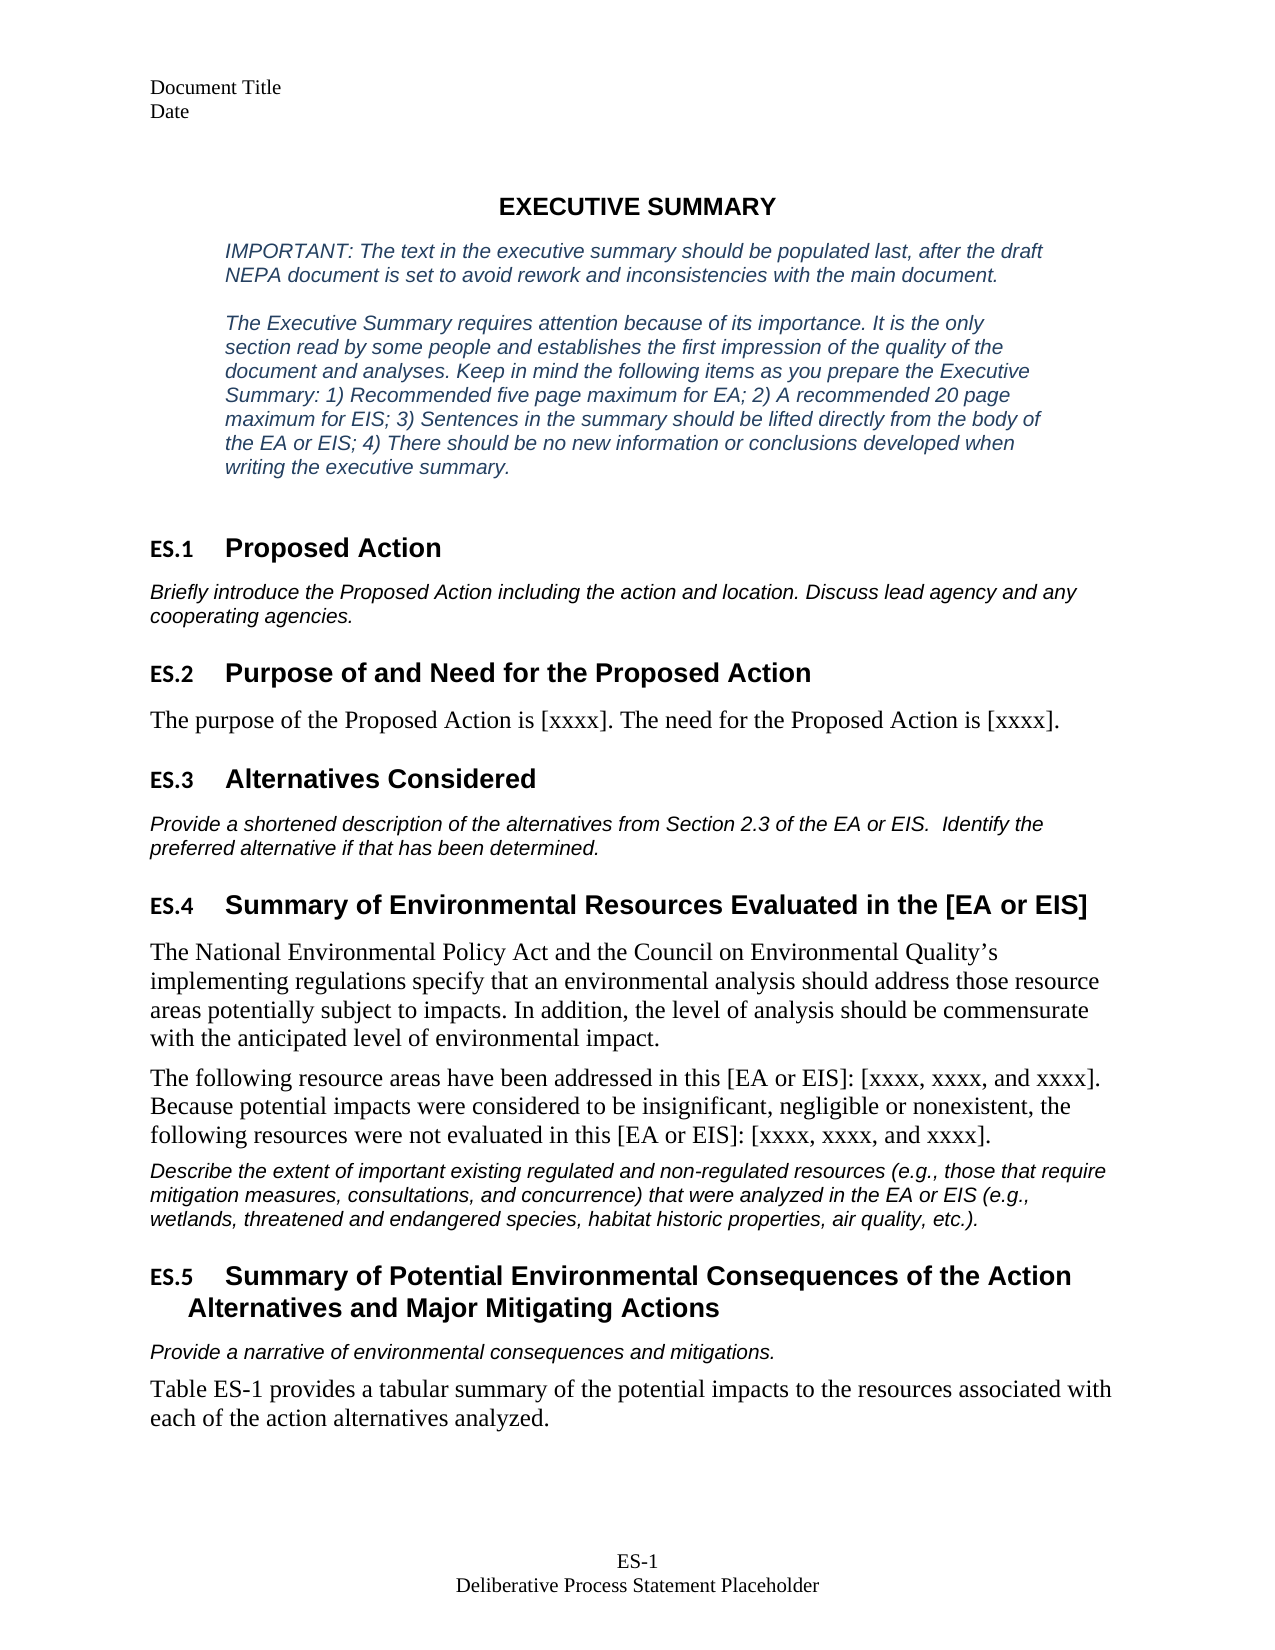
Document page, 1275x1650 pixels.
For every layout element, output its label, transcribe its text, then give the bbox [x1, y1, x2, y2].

subtitle Proposed Action [150, 532, 1125, 563]
text The following resource areas have been addressed in this [EA or EIS]: [xxxx, xxxx, and xxxx]. Because potential impacts were considered to be insignificant, negligible or nonexistent, the following resources were not evaluated in this [EA or EIS]: [xxxx, xxxx, and xxxx]. [150, 1063, 1125, 1149]
subtitle Purpose of and Need for the Proposed Action [150, 657, 1125, 689]
text Provide a shortened description of the alternatives from Section 2.3 of the EA or EIS. Identify the preferred alternative if that has been determined. [150, 812, 1125, 860]
text EXECUTIVE SUMMARY [150, 192, 1125, 220]
subtitle Summary of Environmental Resources Evaluated in the [EA or EIS] [150, 889, 1125, 921]
text The Executive Summary requires attention because of its importance. It is the only section read by some people and establishes the first impression of the quality of the document and analyses. Keep in mind the following items as you prepare the Executive Summary: 1) Recommended five page maximum for EA; 2) A recommended 20 page maximum for EIS; 3) Sentences in the summary should be lifted directly from the body of the EA or EIS; 4) There should be no new information or conclusions developed when writing the executive summary. [225, 311, 1050, 479]
text Describe the extent of important existing regulated and non-regulated resources (e.g., those that require mitigation measures, consultations, and concurrence) that were analyzed in the EA or EIS (e.g., wetlands, threatened and endangered species, habitat historic properties, air quality, etc.). [150, 1159, 1125, 1231]
text IMPORTANT: The text in the executive summary should be populated last, after the draft NEPA document is set to avoid rework and inconsistencies with the main document. [225, 239, 1050, 287]
subtitle Summary of Potential Environmental Consequences of the Action Alternatives and Major Mitigating Actions [150, 1260, 1125, 1323]
text Briefly introduce the Proposed Action including the action and location. Discuss lead agency and any cooperating agencies. [150, 580, 1125, 628]
subtitle Alternatives Considered [150, 763, 1125, 795]
text The National Environmental Policy Act and the Council on Environmental Quality’s implementing regulations specify that an environmental analysis should address those resource areas potentially subject to impacts. In addition, the level of analysis should be commensurate with the anticipated level of environmental impact. [150, 937, 1125, 1052]
text The purpose of the Proposed Action is [xxxx]. The need for the Proposed Action is [xxxx]. [150, 706, 1125, 734]
text Provide a narrative of environmental consequences and mitigations. [150, 1340, 1125, 1364]
text Table ES-1 provides a tabular summary of the potential impacts to the resources associated with each of the action alternatives analyzed. [150, 1374, 1125, 1432]
